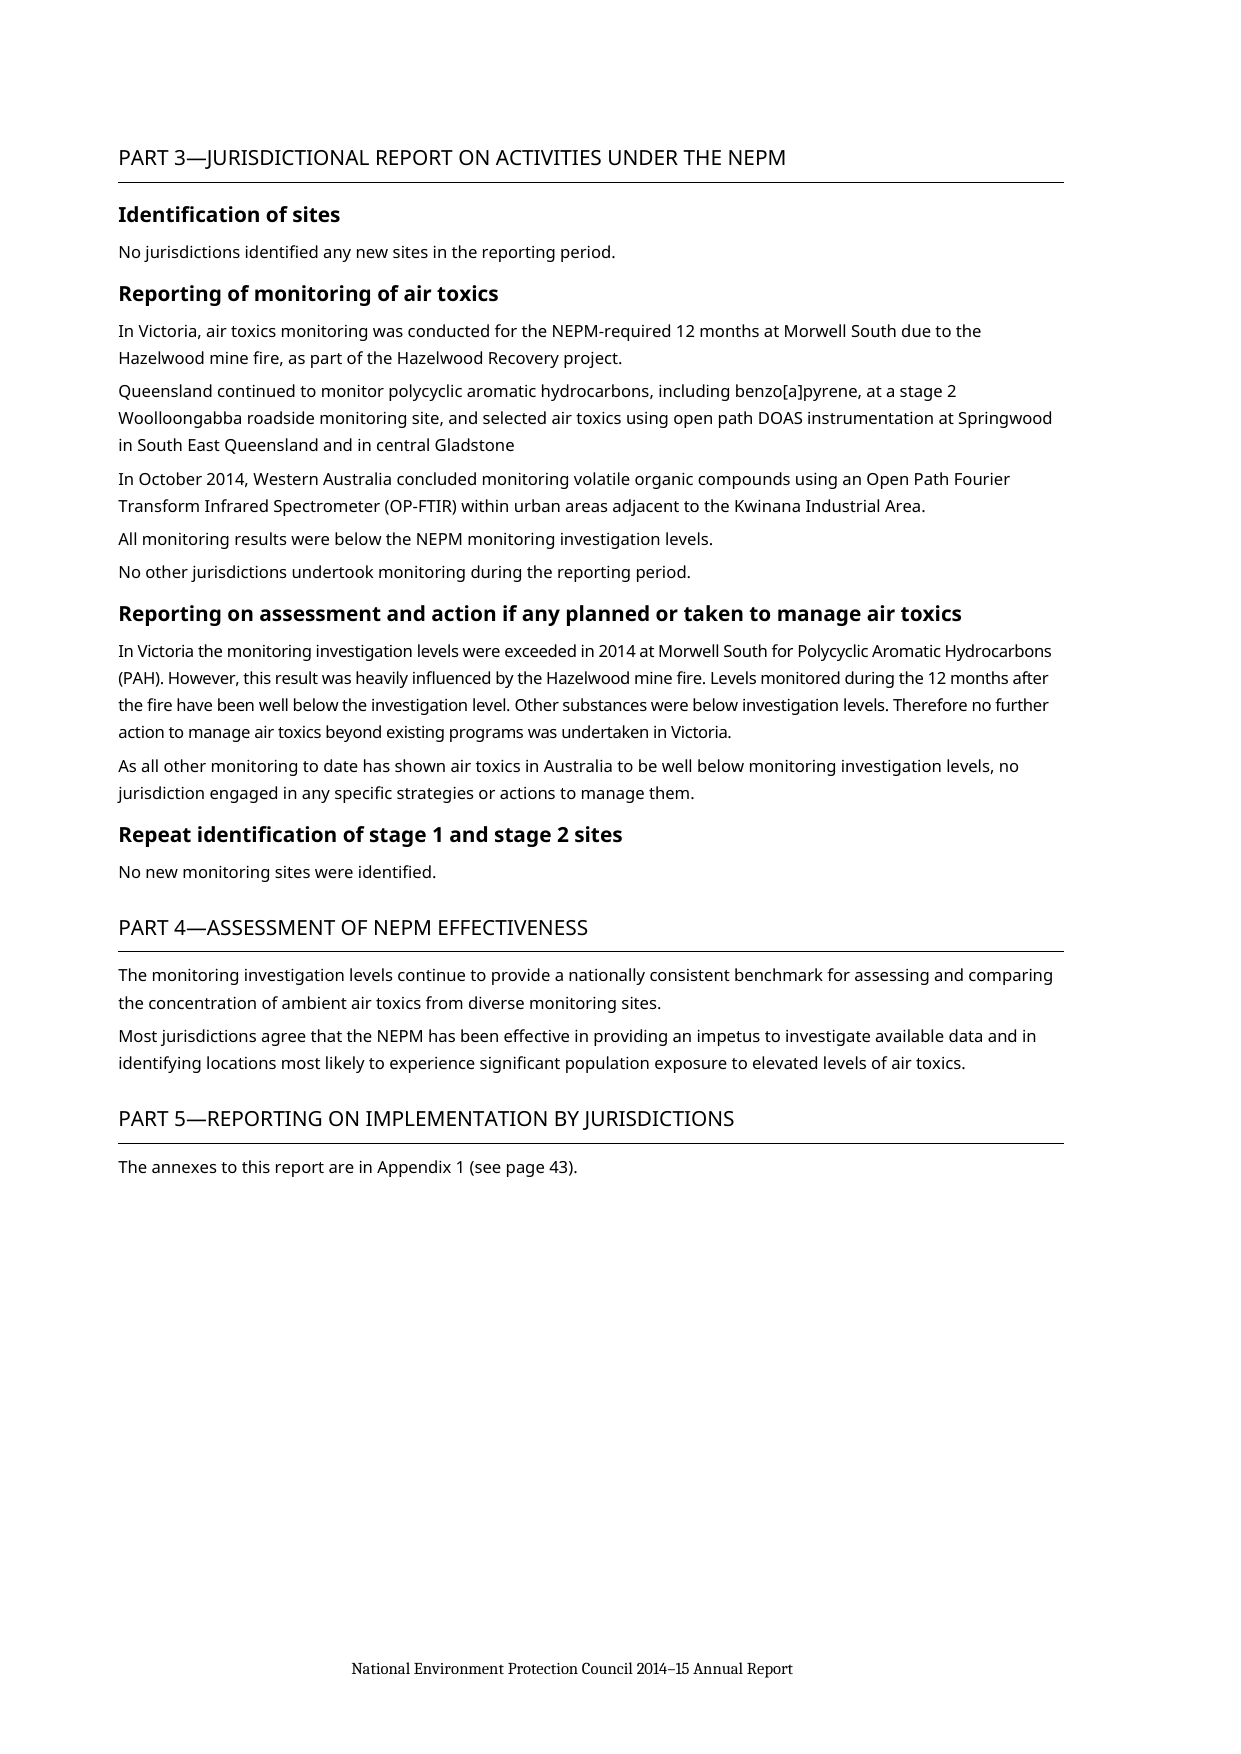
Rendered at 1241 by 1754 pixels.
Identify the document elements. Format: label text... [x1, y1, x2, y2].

text Reporting of monitoring of air toxics [118, 279, 1064, 308]
subtitle PART 3—JURISDICTIONAL REPORT ON ACTIVITIES UNDER THE NEPM [118, 143, 1064, 182]
text Repeat identification of stage 1 and stage 2 sites [118, 820, 1064, 849]
subtitle PART 5—REPORTING ON IMPLEMENTATION BY JURISDICTIONS [118, 1104, 1064, 1143]
text No other jurisdictions undertook monitoring during the reporting period. [118, 561, 1064, 583]
text Identification of sites [118, 200, 1064, 229]
text As all other monitoring to date has shown air toxics in Australia to be well below monitoring investigation levels, no jurisdiction engaged in any specific strategies or actions to manage them. [118, 754, 1064, 804]
text In October 2014, Western Australia concluded monitoring volatile organic compounds using an Open Path Fourier Transform Infrared Spectrometer (OP-FTIR) within urban areas adjacent to the Kwinana Industrial Area. [118, 467, 1064, 517]
text No new monitoring sites were identified. [118, 860, 1064, 883]
text No jurisdictions identified any new sites in the reporting period. [118, 240, 1064, 263]
text Queensland continued to monitor polycyclic aromatic hydrocarbons, including benzo[a]pyrene, at a stage 2 Woolloongabba roadside monitoring site, and selected air toxics using open path DOAS instrumentation at Springwood in South East Queensland and in central Gladstone [118, 380, 1064, 457]
text In Victoria the monitoring investigation levels were exceeded in 2014 at Morwell South for Polycyclic Aromatic Hydrocarbons (PAH). However, this result was heavily influenced by the Hazelwood mine fire. Levels monitored during the 12 months after the fire have been well below the investigation level. Other substances were below investigation levels. Therefore no further action to manage air toxics beyond existing programs was undertaken in Victoria. [118, 639, 1064, 744]
text The annexes to this report are in Appendix 1 (see page 43). [118, 1155, 1064, 1178]
text All monitoring results were below the NEPM monitoring investigation levels. [118, 527, 1064, 550]
text Most jurisdictions agree that the NEPM has been effective in providing an impetus to investigate available data and in identifying locations most likely to experience significant population exposure to elevated levels of air toxics. [118, 1024, 1064, 1074]
text The monitoring investigation levels continue to provide a nationally consistent benchmark for assessing and comparing the concentration of ambient air toxics from diverse monitoring sites. [118, 964, 1064, 1014]
subtitle PART 4—ASSESSMENT OF NEPM EFFECTIVENESS [118, 913, 1064, 951]
text Reporting on assessment and action if any planned or taken to manage air toxics [118, 599, 1064, 628]
text In Victoria, air toxics monitoring was conducted for the NEPM-required 12 months at Morwell South due to the Hazelwood mine fire, as part of the Hazelwood Recovery project. [118, 319, 1064, 369]
